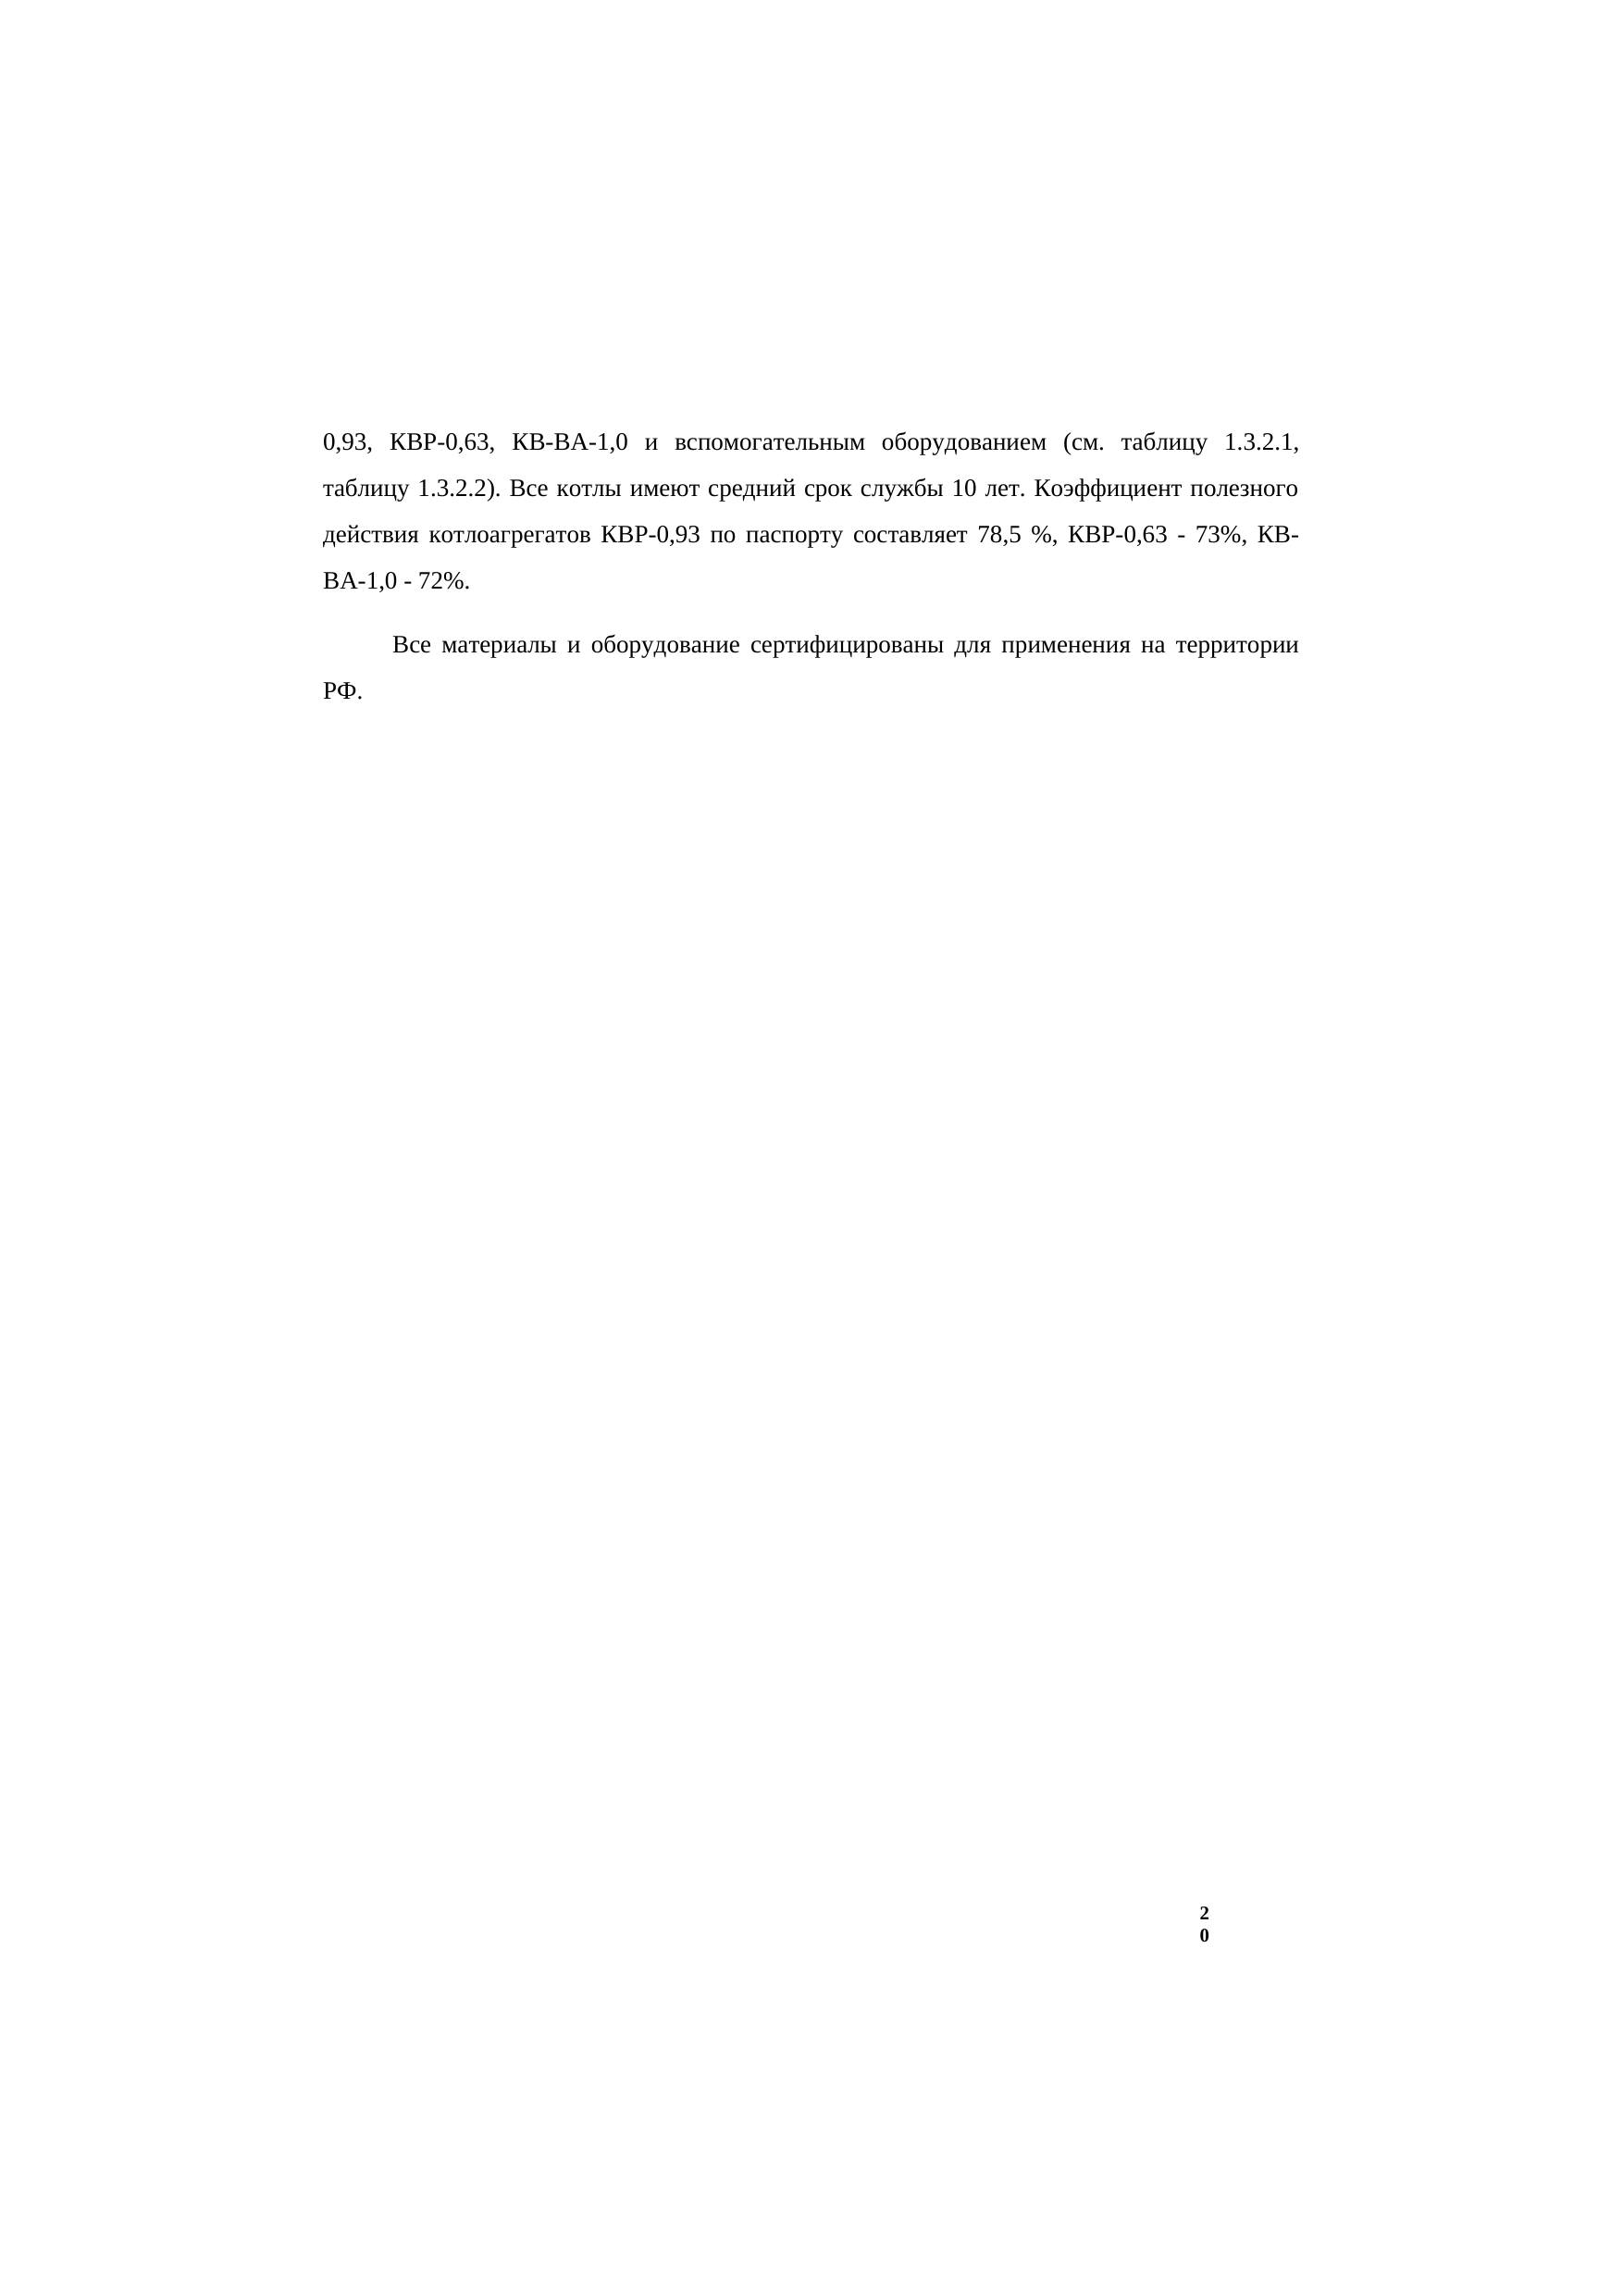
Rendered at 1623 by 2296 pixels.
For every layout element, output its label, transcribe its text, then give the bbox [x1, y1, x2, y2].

text Все материалы и оборудование сертифицированы для применения на территории РФ. [323, 615, 1300, 708]
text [323, 414, 1300, 599]
